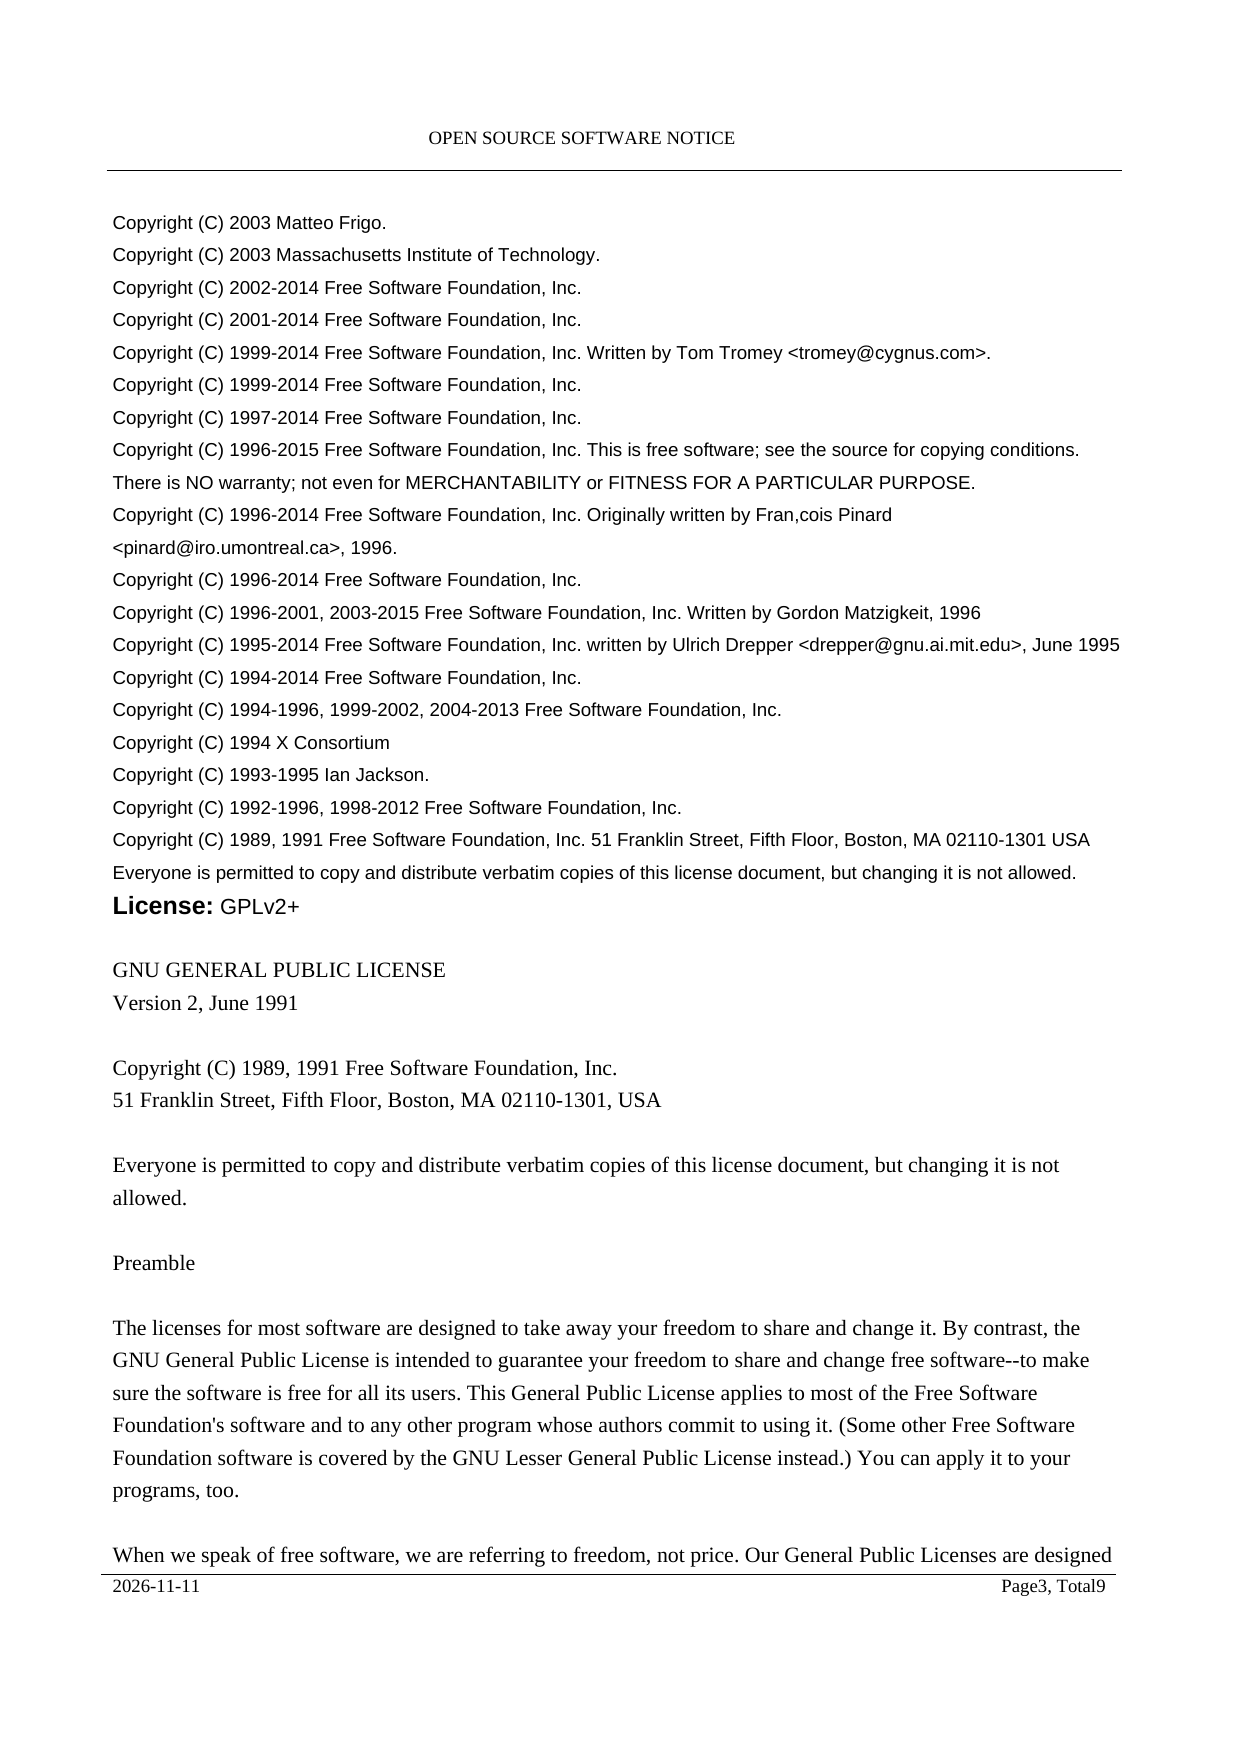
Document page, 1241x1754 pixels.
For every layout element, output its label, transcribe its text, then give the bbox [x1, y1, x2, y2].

text Copyright (C) 1996-2001, 2003-2015 Free Software Foundation, Inc. Written by Gordon Matzigkeit, 1996 [112, 596, 1128, 629]
text Copyright (C) 2003 Massachusetts Institute of Technology. [112, 239, 1128, 271]
text Copyright (C) 2002-2014 Free Software Foundation, Inc. [112, 271, 1128, 304]
text Copyright (C) 1996-2014 Free Software Foundation, Inc. [112, 564, 1128, 596]
text Copyright (C) 1996-2014 Free Software Foundation, Inc. Originally written by Fran,cois Pinard <pinard@iro.umontreal.ca>, 1996. [112, 499, 1128, 564]
text Copyright (C) 1999-2014 Free Software Foundation, Inc. [112, 369, 1128, 401]
text Copyright (C) 1994-2014 Free Software Foundation, Inc. [112, 661, 1128, 694]
text Copyright (C) 1994-1996, 1999-2002, 2004-2013 Free Software Foundation, Inc. [112, 694, 1128, 726]
text Copyright (C) 1995-2014 Free Software Foundation, Inc. written by Ulrich Drepper <drepper@gnu.ai.mit.edu>, June 1995 [112, 629, 1128, 661]
text Copyright (C) 2001-2014 Free Software Foundation, Inc. [112, 304, 1128, 336]
text Copyright (C) 1992-1996, 1998-2012 Free Software Foundation, Inc. [112, 791, 1128, 824]
text Copyright (C) 1999-2014 Free Software Foundation, Inc. Written by Tom Tromey <tromey@cygnus.com>. [112, 336, 1128, 369]
text Copyright (C) 1993-1995 Ian Jackson. [112, 759, 1128, 791]
text Copyright (C) 1989, 1991 Free Software Foundation, Inc. 51 Franklin Street, Fifth Floor, Boston, MA 02110-1301 USA Everyone is permitted to copy and distribute verbatim copies of this license document, but changing it is not allowed. [112, 824, 1128, 889]
text Copyright (C) 1994 X Consortium [112, 726, 1128, 759]
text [112, 889, 1128, 1571]
text Copyright (C) 2003 Matteo Frigo. [112, 206, 1128, 239]
text Copyright (C) 1997-2014 Free Software Foundation, Inc. [112, 401, 1128, 434]
text Copyright (C) 1996-2015 Free Software Foundation, Inc. This is free software; see the source for copying conditions. There is NO warranty; not even for MERCHANTABILITY or FITNESS FOR A PARTICULAR PURPOSE. [112, 434, 1128, 499]
